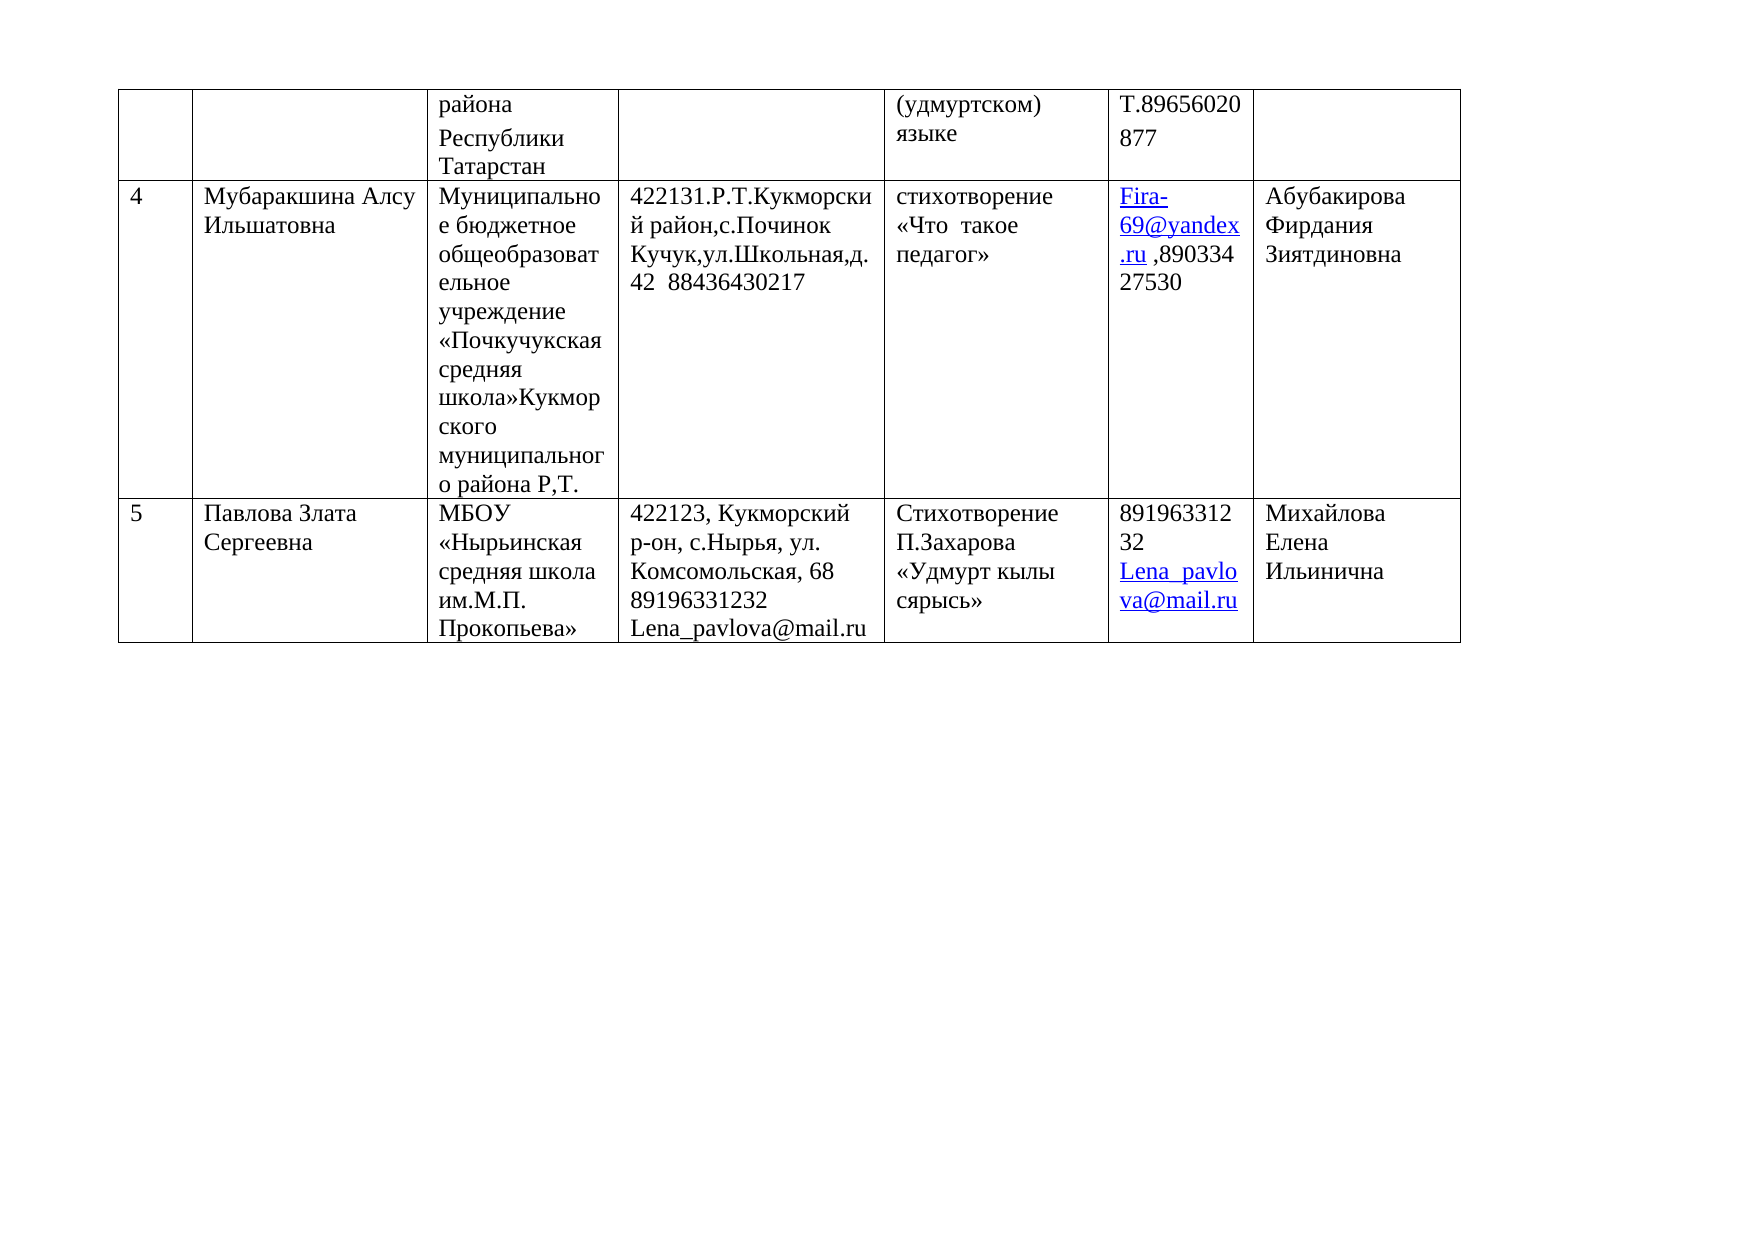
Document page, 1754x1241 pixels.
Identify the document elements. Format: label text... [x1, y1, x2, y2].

table_cell 5 [119, 499, 192, 642]
table_cell стихотворение «Что такое педагог» [885, 181, 1108, 497]
table_cell МБОУ «Нырьинская средняя школа им.М.П. Прокопьева» [428, 499, 618, 642]
table_cell Абубакирова Фирдания Зиятдиновна [1254, 181, 1460, 497]
table_cell Михайлова Елена Ильинична [1254, 499, 1460, 642]
table_cell 4 [119, 181, 192, 497]
table_cell Fira-69@yandex.ru ,89033427530 [1109, 181, 1253, 497]
table_cell Павлова Злата Сергеевна [193, 499, 427, 642]
table_cell 422123, Кукморский р-он, с.Нырья, ул. Комсомольская, 68 89196331232 Lena_pavlova@mail.ru [619, 499, 884, 642]
table_cell 3 [119, 90, 192, 180]
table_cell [428, 90, 618, 180]
table_cell Мубаракшина Алсу Ильшатовна [193, 181, 427, 497]
table_cell 89196331232 Lena_pavlova@mail.ru [1109, 499, 1253, 642]
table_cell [1109, 90, 1253, 180]
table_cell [885, 90, 1108, 180]
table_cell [193, 90, 427, 180]
table_cell Стихотворение П.Захарова «Удмурт кылы сярысь» [885, 499, 1108, 642]
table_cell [619, 90, 884, 180]
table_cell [1254, 90, 1460, 180]
table_cell Муниципальное бюджетное общеобразовательное учреждение «Почкучукская средняя школа»Кукморского муниципального района Р,Т. [428, 181, 618, 497]
table_cell 422131.Р.Т.Кукморский район,с.Починок Кучук,ул.Школьная,д.42 88436430217 [619, 181, 884, 497]
